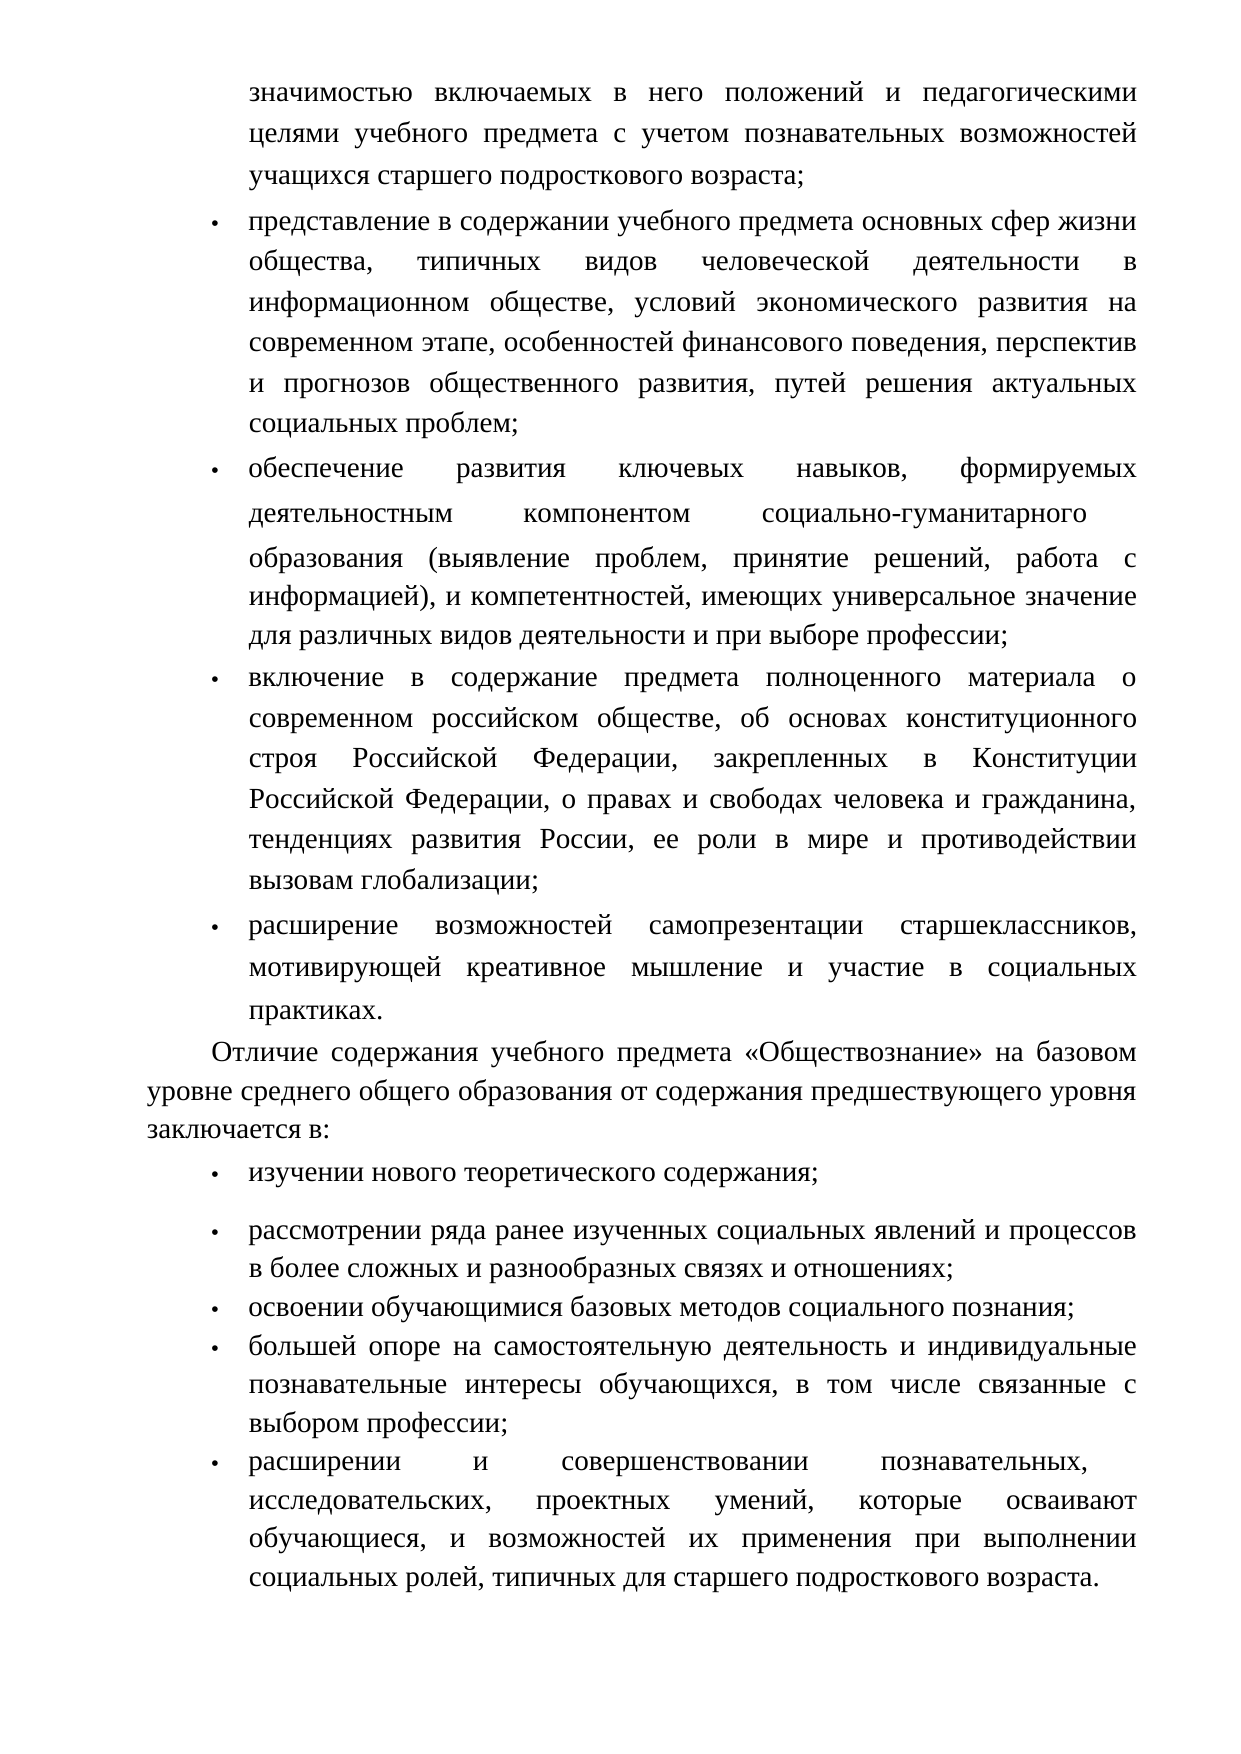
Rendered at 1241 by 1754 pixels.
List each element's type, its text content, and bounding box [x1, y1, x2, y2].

text образования (выявление проблем, принятие решений, работа с информацией), и компетентностей, имеющих универсальное значение для различных видов деятельности и при выборе профессии; [249, 540, 1138, 650]
list включение в содержание предмета полноценного материала о современном российском обществе, об основах конституционного строя Российской Федерации, закрепленных в Конституции Российской Федерации, о правах и свободах человека и гражданина, тенденциях развития России, ее роли в мире и противодействии вызовам глобализации; [211, 659, 1138, 896]
list расширении и совершенствовании познавательных, [147, 1443, 1138, 1477]
list изучении нового теоретического содержания; [147, 1154, 1138, 1188]
list большей опоре на самостоятельную деятельность и индивидуальные познавательные интересы обучающихся, в том числе связанные с выбором профессии; [211, 1328, 1138, 1438]
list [211, 74, 1138, 191]
list обеспечение развития ключевых навыков, формируемых деятельностным компонентом социально-гуманитарного [211, 450, 1138, 528]
list освоении обучающимися базовых методов социального познания; [211, 1289, 1138, 1323]
list расширение возможностей самопрезентации старшеклассников, мотивирующей креативное мышление и участие в социальных практиках. [211, 907, 1138, 1025]
list представление в содержании учебного предмета основных сфер жизни общества, типичных видов человеческой деятельности в информационном обществе, условий экономического развития на современном этапе, особенностей финансового поведения, перспектив и прогнозов общественного развития, путей решения актуальных социальных проблем; [211, 203, 1138, 439]
text исследовательских, проектных умений, которые осваивают обучающиеся, и возможностей их применения при выполнении социальных ролей, типичных для старшего подросткового возраста. [249, 1482, 1138, 1592]
text Отличие содержания учебного предмета «Обществознание» на базовом уровне среднего общего образования от содержания предшествующего уровня заключается в: [147, 1034, 1138, 1145]
list рассмотрении ряда ранее изученных социальных явлений и процессов в более сложных и разнообразных связях и отношениях; [211, 1212, 1138, 1284]
